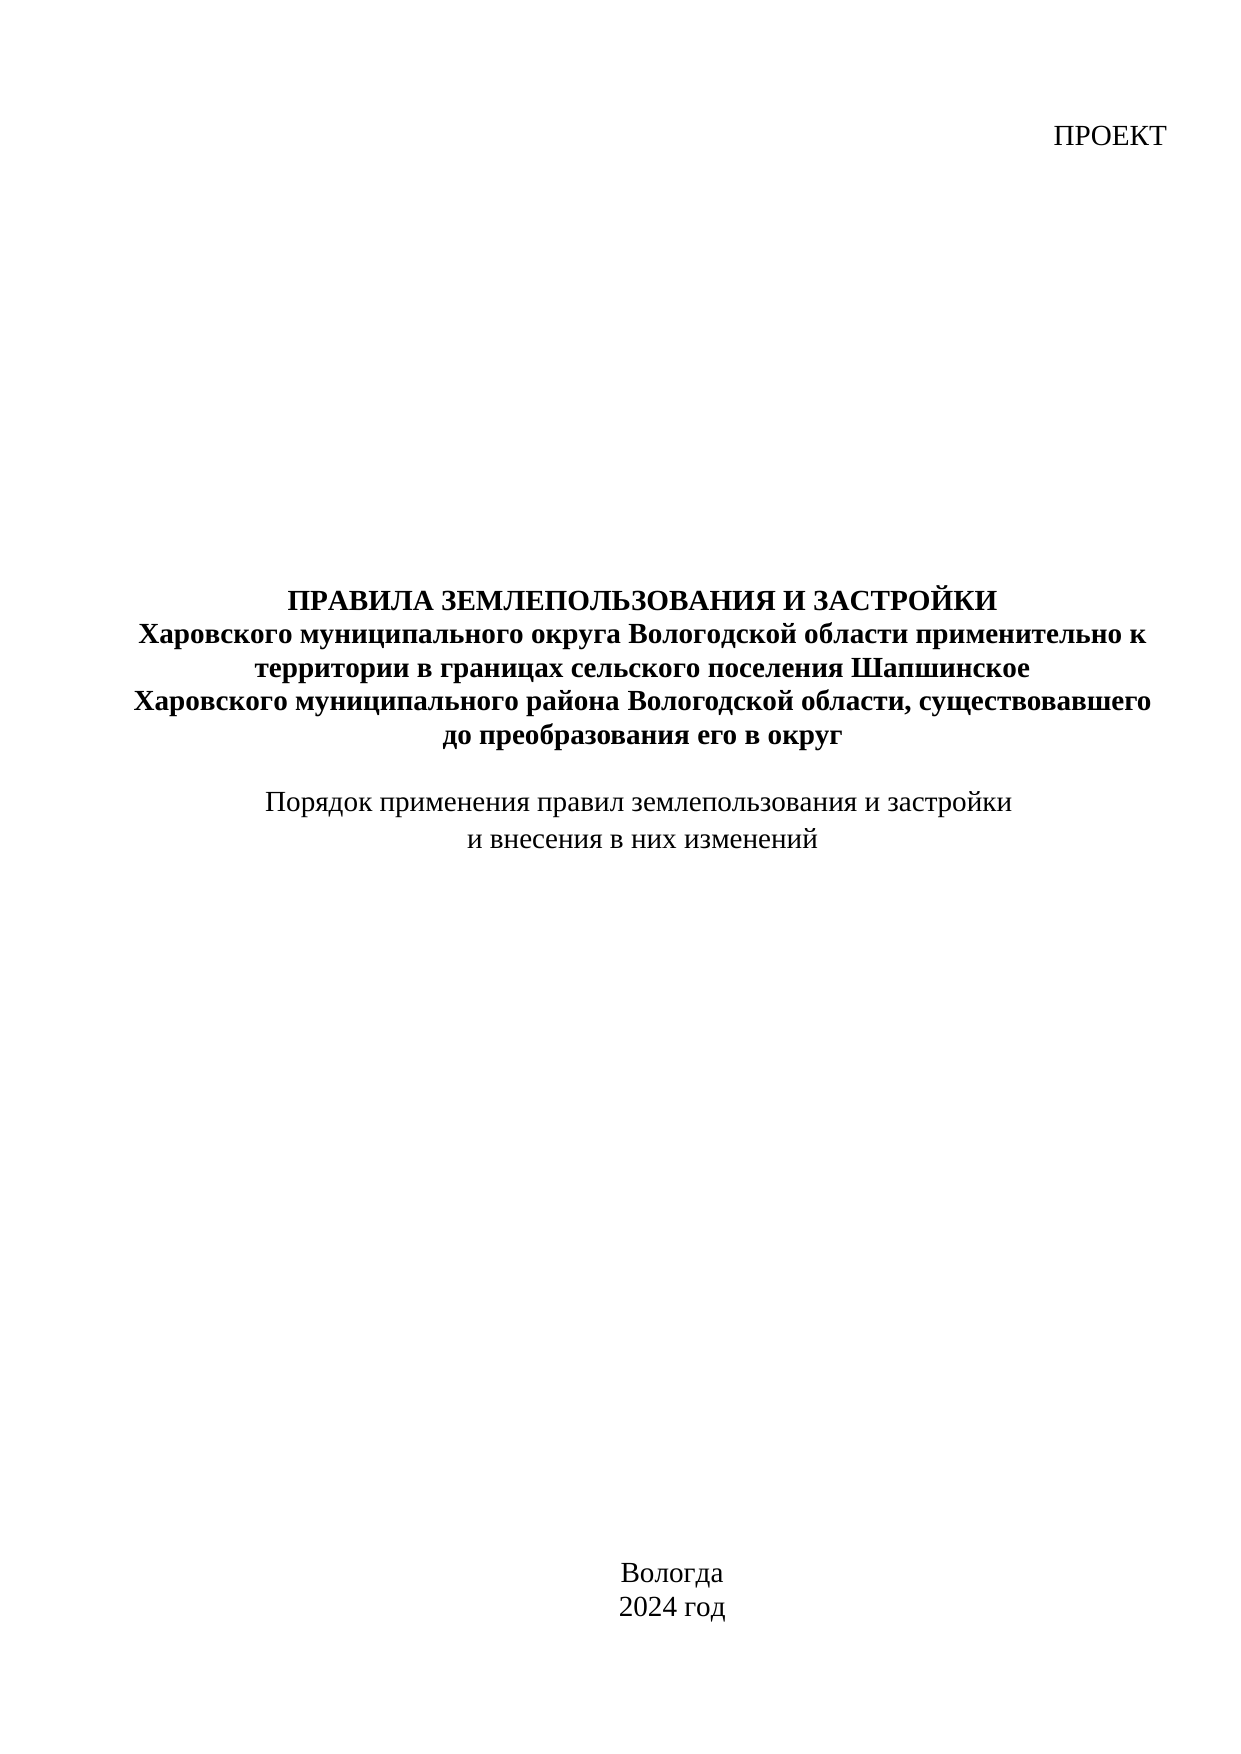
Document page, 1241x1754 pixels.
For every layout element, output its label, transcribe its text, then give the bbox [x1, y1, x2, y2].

text 2024 год [118, 1589, 1167, 1622]
text Харовского муниципального района Вологодской области, существовавшего до преобразования его в округ [118, 683, 1167, 751]
text Харовского муниципального округа Вологодской области применительно к территории в границах сельского поселения Шапшинское [118, 616, 1167, 683]
text Вологда [118, 1555, 1167, 1589]
text Порядок применения правил землепользования и застройки и внесения в них изменений [118, 784, 1167, 854]
text ПРАВИЛА ЗЕМЛЕПОЛЬЗОВАНИЯ И ЗАСТРОЙКИ [118, 583, 1167, 616]
text ПРОЕКТ [783, 118, 1167, 152]
